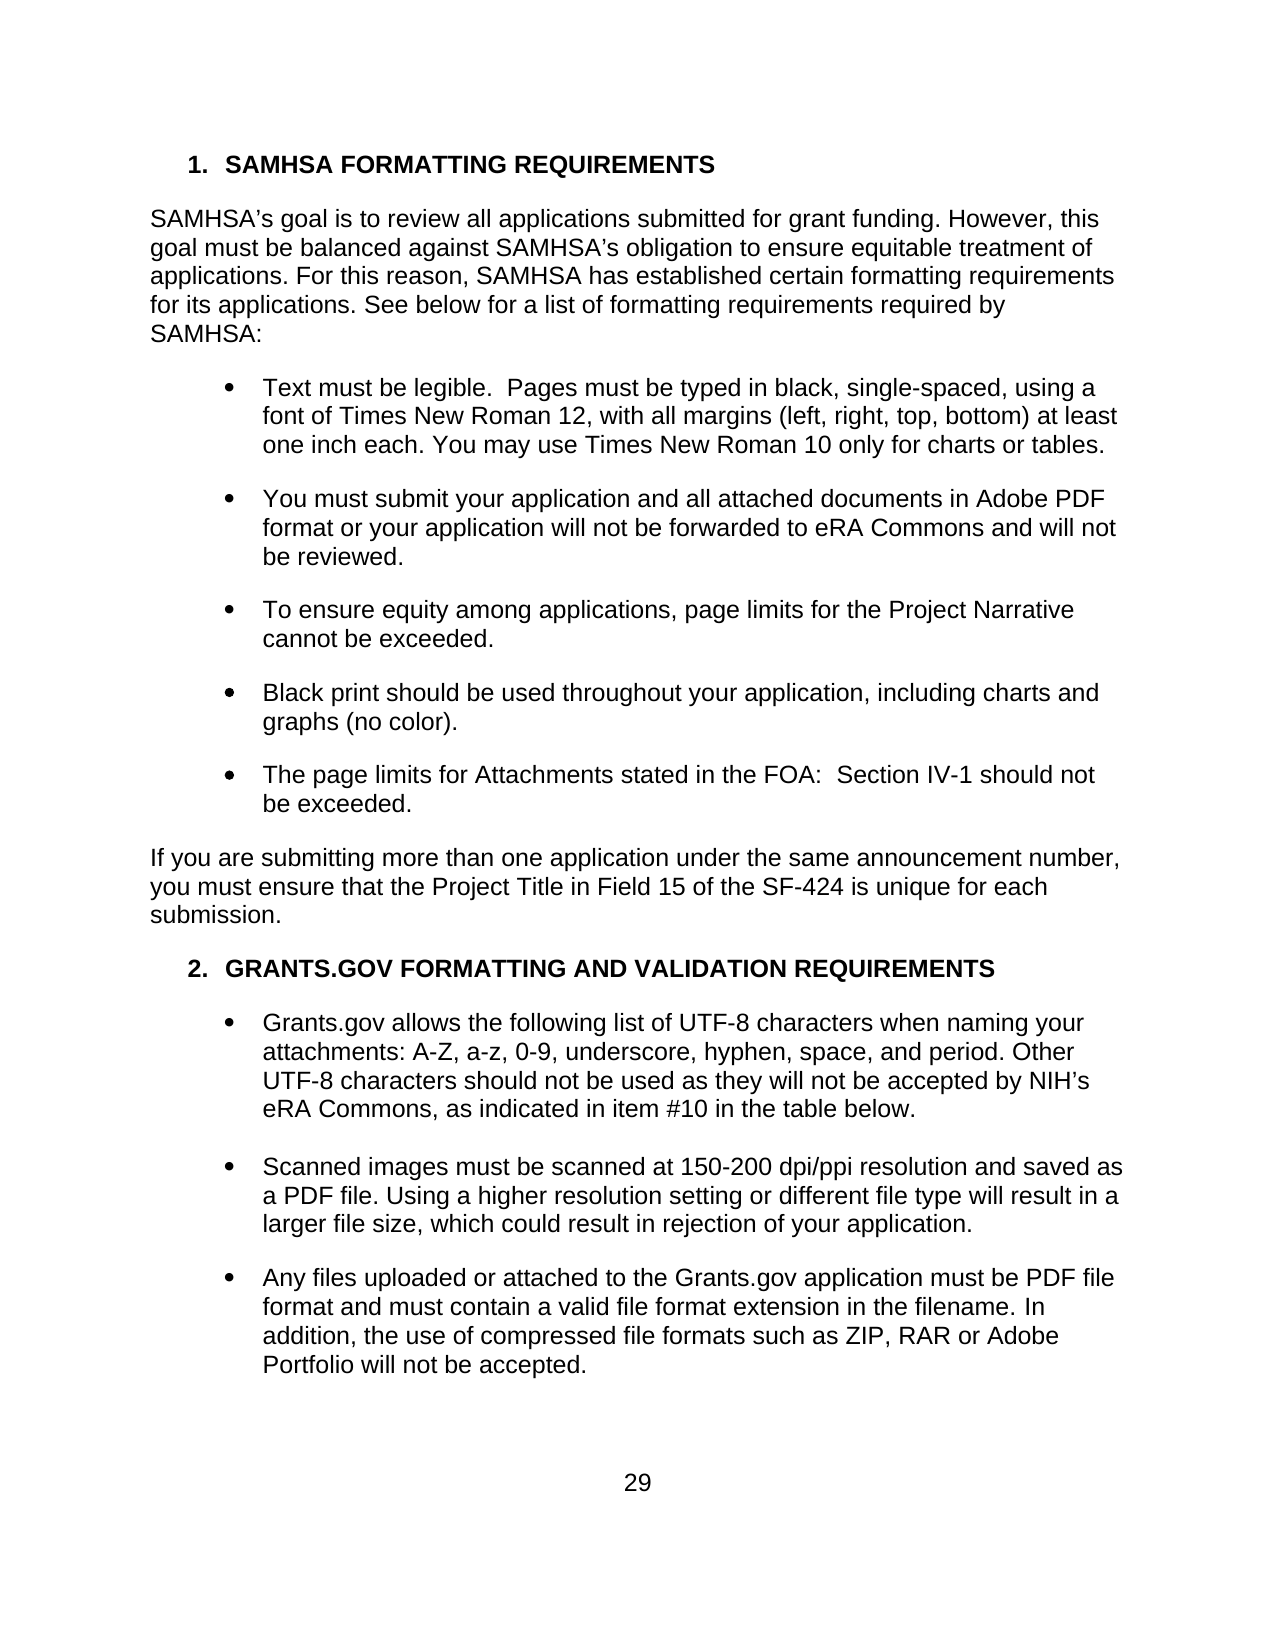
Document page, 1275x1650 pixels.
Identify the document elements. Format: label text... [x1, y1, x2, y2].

list Grants.gov allows the following list of UTF-8 characters when naming your attachments: A-Z, a-z, 0-9, underscore, hyphen, space, and period. Other UTF-8 characters should not be used as they will not be accepted by NIH’s eRA Commons, as indicated in item #10 in the table below. [225, 1008, 1125, 1123]
list SAMHSA FORMATTING REQUIREMENTS [187, 150, 1125, 179]
text SAMHSA’s goal is to review all applications submitted for grant funding. However, this goal must be balanced against SAMHSA’s obligation to ensure equitable treatment of applications. For this reason, SAMHSA has established certain formatting requirements for its applications. See below for a list of formatting requirements required by SAMHSA: [150, 204, 1125, 347]
list Text must be legible. Pages must be typed in black, single-spaced, using a font of Times New Roman 12, with all margins (left, right, top, bottom) at least one inch each. You may use Times New Roman 10 only for charts or tables. [225, 372, 1125, 459]
list You must submit your application and all attached documents in Adobe PDF format or your application will not be forwarded to eRA Commons and will not be reviewed. [225, 484, 1125, 570]
list Black print should be used throughout your application, including charts and graphs (no color). [225, 678, 1125, 735]
list Scanned images must be scanned at 150-200 dpi/ppi resolution and saved as a PDF file. Using a higher resolution setting or different file type will result in a larger file size, which could result in rejection of your application. [225, 1152, 1125, 1238]
text If you are submitting more than one application under the same announcement number, you must ensure that the Project Title in Field 15 of the SF-424 is unique for each submission. [150, 843, 1125, 929]
list The page limits for Attachments stated in the FOA: Section IV-1 should not be exceeded. [225, 760, 1125, 818]
list Any files uploaded or attached to the Grants.gov application must be PDF file format and must contain a valid file format extension in the filename. In addition, the use of compressed file formats such as ZIP, RAR or Adobe Portfolio will not be accepted. [225, 1263, 1125, 1378]
list GRANTS.GOV FORMATTING AND VALIDATION REQUIREMENTS [187, 954, 1125, 983]
list To ensure equity among applications, page limits for the Project Narrative cannot be exceeded. [225, 595, 1125, 653]
